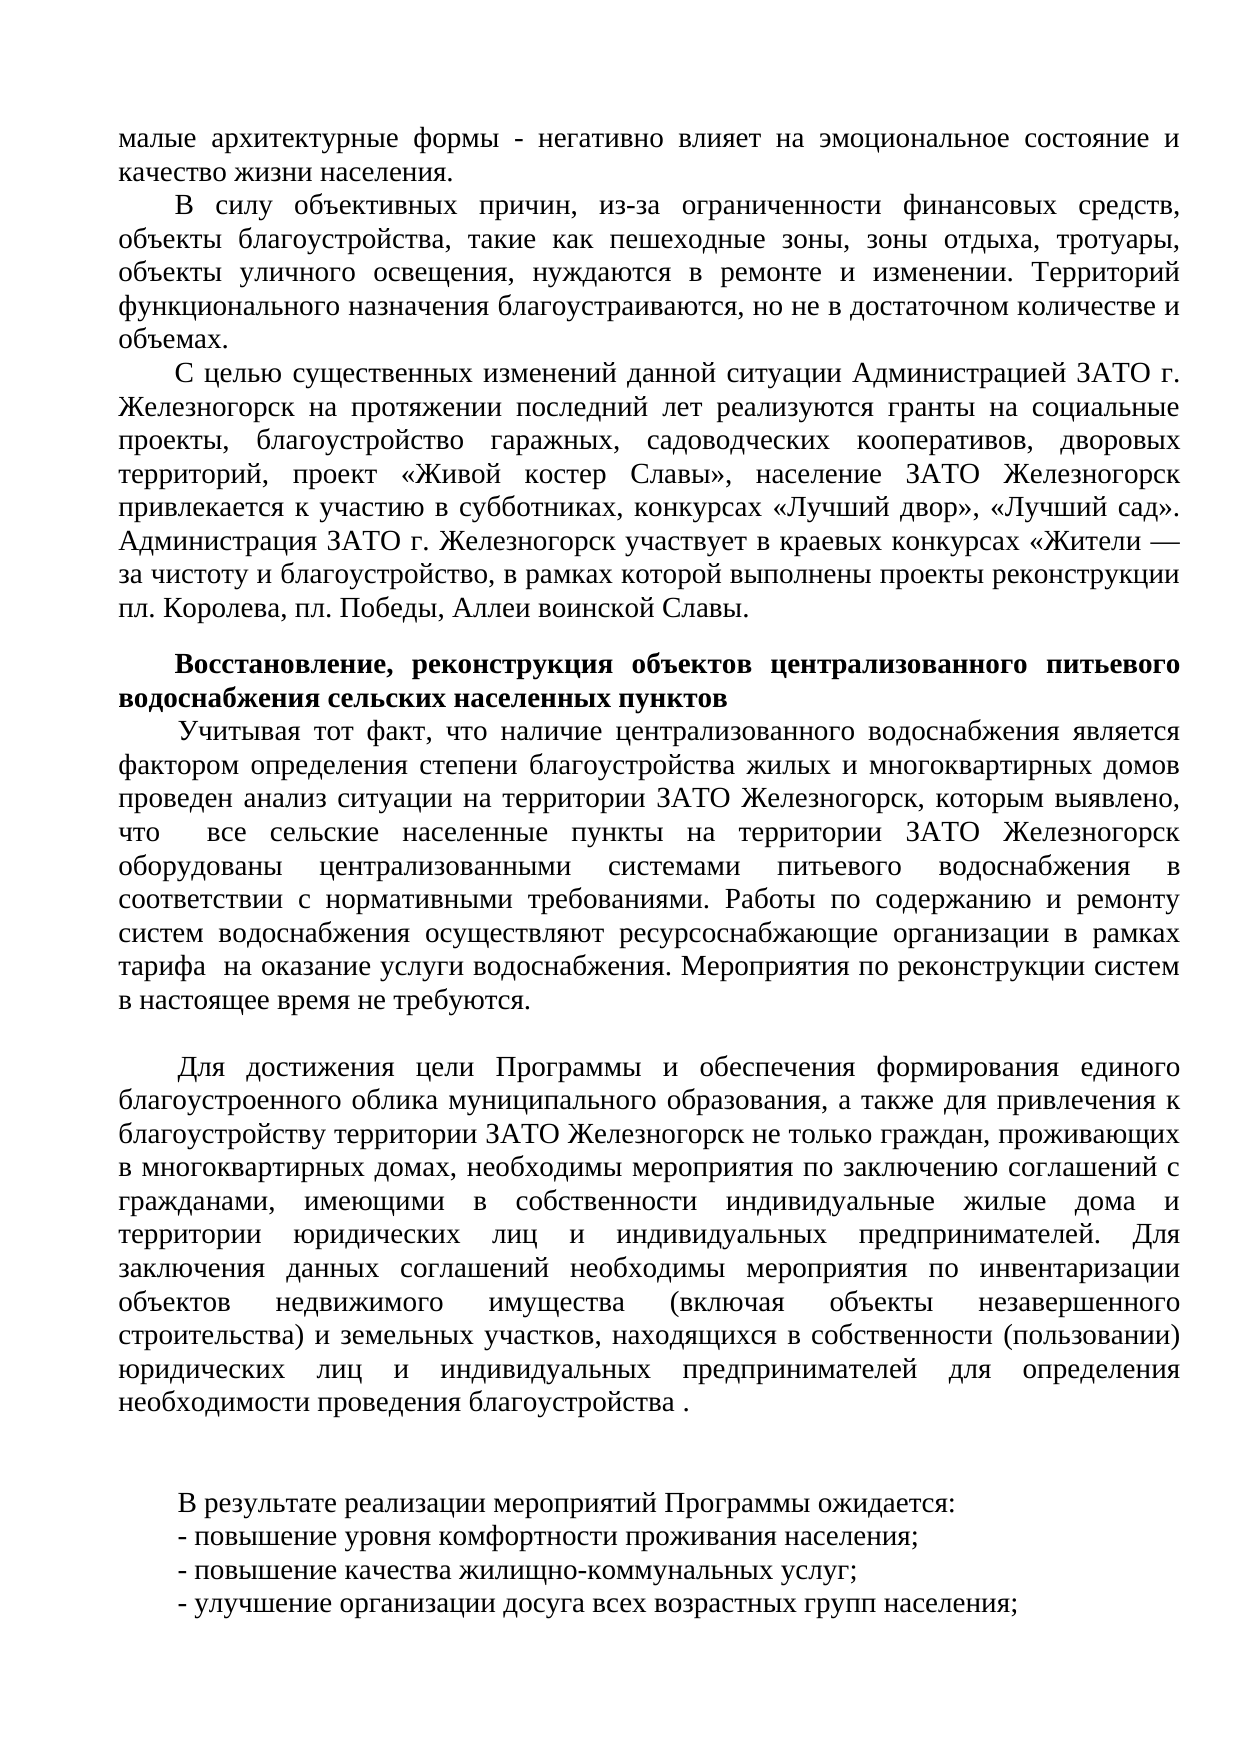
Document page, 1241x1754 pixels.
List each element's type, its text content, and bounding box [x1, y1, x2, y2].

text Для достижения цели Программы и обеспечения формирования единого благоустроенного облика муниципального образования, а также для привлечения к благоустройству территории ЗАТО Железногорск не только граждан, проживающих в многоквартирных домах, необходимы мероприятия по заключению соглашений с гражданами, имеющими в собственности индивидуальные жилые дома и территории юридических лиц и индивидуальных предпринимателей. Для заключения данных соглашений необходимы мероприятия по инвентаризации объектов недвижимого имущества (включая объекты незавершенного строительства) и земельных участков, находящихся в собственности (пользовании) юридических лиц и индивидуальных предпринимателей для определения необходимости проведения благоустройства . [118, 1049, 1181, 1418]
text Учитывая тот факт, что наличие централизованного водоснабжения является фактором определения степени благоустройства жилых и многоквартирных домов проведен анализ ситуации на территории ЗАТО Железногорск, которым выявлено, что все сельские населенные пункты на территории ЗАТО Железногорск оборудованы централизованными системами питьевого водоснабжения в соответствии с нормативными требованиями. Работы по содержанию и ремонту систем водоснабжения осуществляют ресурсоснабжающие организации в рамках тарифа на оказание услуги водоснабжения. Мероприятия по реконструкции систем в настоящее время не требуются. [118, 713, 1181, 1015]
text Восстановление, реконструкция объектов централизованного питьевого водоснабжения сельских населенных пунктов [118, 646, 1181, 713]
text - повышение уровня комфортности проживания населения; [118, 1518, 1181, 1552]
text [118, 120, 1181, 187]
text В силу объективных причин, из-за ограниченности финансовых средств, объекты благоустройства, такие как пешеходные зоны, зоны отдыха, тротуары, объекты уличного освещения, нуждаются в ремонте и изменении. Территорий функционального назначения благоустраиваются, но не в достаточном количестве и объемах. [118, 187, 1181, 355]
text - повышение качества жилищно-коммунальных услуг; [118, 1552, 1181, 1586]
text С целью существенных изменений данной ситуации Администрацией ЗАТО г. Железногорск на протяжении последний лет реализуются гранты на социальные проекты, благоустройство гаражных, садоводческих кооперативов, дворовых территорий, проект «Живой костер Славы», население ЗАТО Железногорск привлекается к участию в субботниках, конкурсах «Лучший двор», «Лучший сад». Администрация ЗАТО г. Железногорск участвует в краевых конкурсах «Жители — за чистоту и благоустройство, в рамках которой выполнены проекты реконструкции пл. Королева, пл. Победы, Аллеи воинской Славы. [118, 355, 1181, 623]
text - улучшение организации досуга всех возрастных групп населения; [118, 1586, 1181, 1619]
text В результате реализации мероприятий Программы ожидается: [118, 1485, 1181, 1518]
